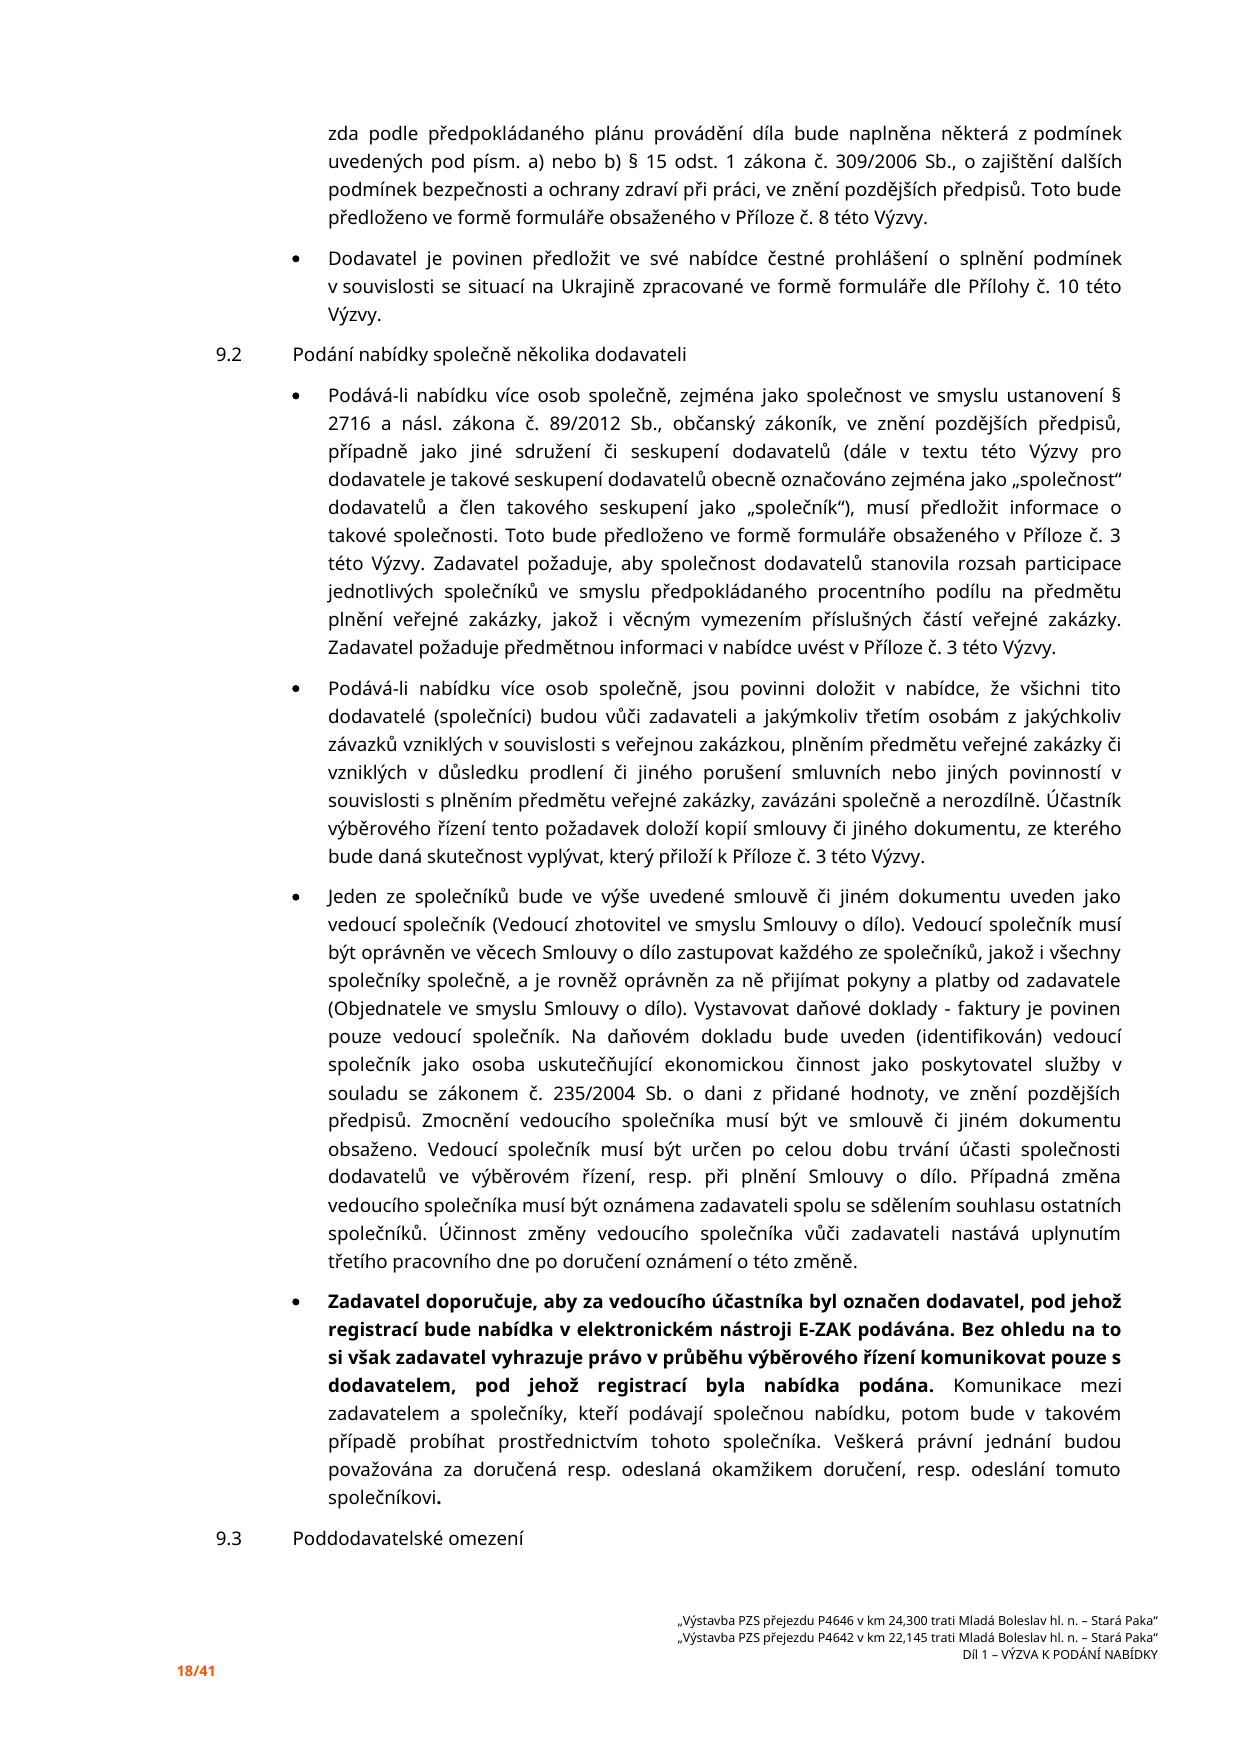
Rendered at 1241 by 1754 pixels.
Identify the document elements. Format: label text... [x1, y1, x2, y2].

text Poddodavatelské omezení [216, 1525, 1122, 1551]
text Podává-li nabídku více osob společně, zejména jako společnost ve smyslu ustanovení § 2716 a násl. zákona č. 89/2012 Sb., občanský zákoník, ve znění pozdějších předpisů, případně jako jiné sdružení či seskupení dodavatelů (dále v textu této Výzvy pro dodavatele je takové seskupení dodavatelů obecně označováno zejména jako „společnost“ dodavatelů a člen takového seskupení jako „společník“), musí předložit informace o takové společnosti. Toto bude předloženo ve formě formuláře obsaženého v Příloze č. 3 této Výzvy. Zadavatel požaduje, aby společnost dodavatelů stanovila rozsah participace jednotlivých společníků ve smyslu předpokládaného procentního podílu na předmětu plnění veřejné zakázky, jakož i věcným vymezením příslušných částí veřejné zakázky. Zadavatel požaduje předmětnou informaci v nabídce uvést v Příloze č. 3 této Výzvy. [292, 382, 1122, 660]
text Podává-li nabídku více osob společně, jsou povinni doložit v nabídce, že všichni tito dodavatelé (společníci) budou vůči zadavateli a jakýmkoliv třetím osobám z jakýchkoliv závazků vzniklých v souvislosti s veřejnou zakázkou, plněním předmětu veřejné zakázky či vzniklých v důsledku prodlení či jiného porušení smluvních nebo jiných povinností v souvislosti s plněním předmětu veřejné zakázky, zavázáni společně a nerozdílně. Účastník výběrového řízení tento požadavek doloží kopií smlouvy či jiného dokumentu, ze kterého bude daná skutečnost vyplývat, který přiloží k Příloze č. 3 této Výzvy. [292, 675, 1122, 869]
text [292, 121, 1122, 230]
text Podání nabídky společně několika dodavateli [216, 342, 1122, 367]
text Zadavatel doporučuje, aby za vedoucího účastníka byl označen dodavatel, pod jehož registrací bude nabídka v elektronickém nástroji E-ZAK podávána. Bez ohledu na to si však zadavatel vyhrazuje právo v průběhu výběrového řízení komunikovat pouze s dodavatelem, pod jehož registrací byla nabídka podána. Komunikace mezi zadavatelem a společníky, kteří podávají společnou nabídku, potom bude v takovém případě probíhat prostřednictvím tohoto společníka. Veškerá právní jednání budou považována za doručená resp. odeslaná okamžikem doručení, resp. odeslání tomuto společníkovi. [292, 1288, 1122, 1510]
text Jeden ze společníků bude ve výše uvedené smlouvě či jiném dokumentu uveden jako vedoucí společník (Vedoucí zhotovitel ve smyslu Smlouvy o dílo). Vedoucí společník musí být oprávněn ve věcech Smlouvy o dílo zastupovat každého ze společníků, jakož i všechny společníky společně, a je rovněž oprávněn za ně přijímat pokyny a platby od zadavatele (Objednatele ve smyslu Smlouvy o dílo). Vystavovat daňové doklady - faktury je povinen pouze vedoucí společník. Na daňovém dokladu bude uveden (identifikován) vedoucí společník jako osoba uskutečňující ekonomickou činnost jako poskytovatel služby v souladu se zákonem č. 235/2004 Sb. o dani z přidané hodnoty, ve znění pozdějších předpisů. Zmocnění vedoucího společníka musí být ve smlouvě či jiném dokumentu obsaženo. Vedoucí společník musí být určen po celou dobu trvání účasti společnosti dodavatelů ve výběrovém řízení, resp. při plnění Smlouvy o dílo. Případná změna vedoucího společníka musí být oznámena zadavateli spolu se sdělením souhlasu ostatních společníků. Účinnost změny vedoucího společníka vůči zadavateli nastává uplynutím třetího pracovního dne po doručení oznámení o této změně. [292, 884, 1122, 1273]
text Dodavatel je povinen předložit ve své nabídce čestné prohlášení o splnění podmínek v souvislosti se situací na Ukrajině zpracované ve formě formuláře dle Přílohy č. 10 této Výzvy. [292, 245, 1122, 327]
